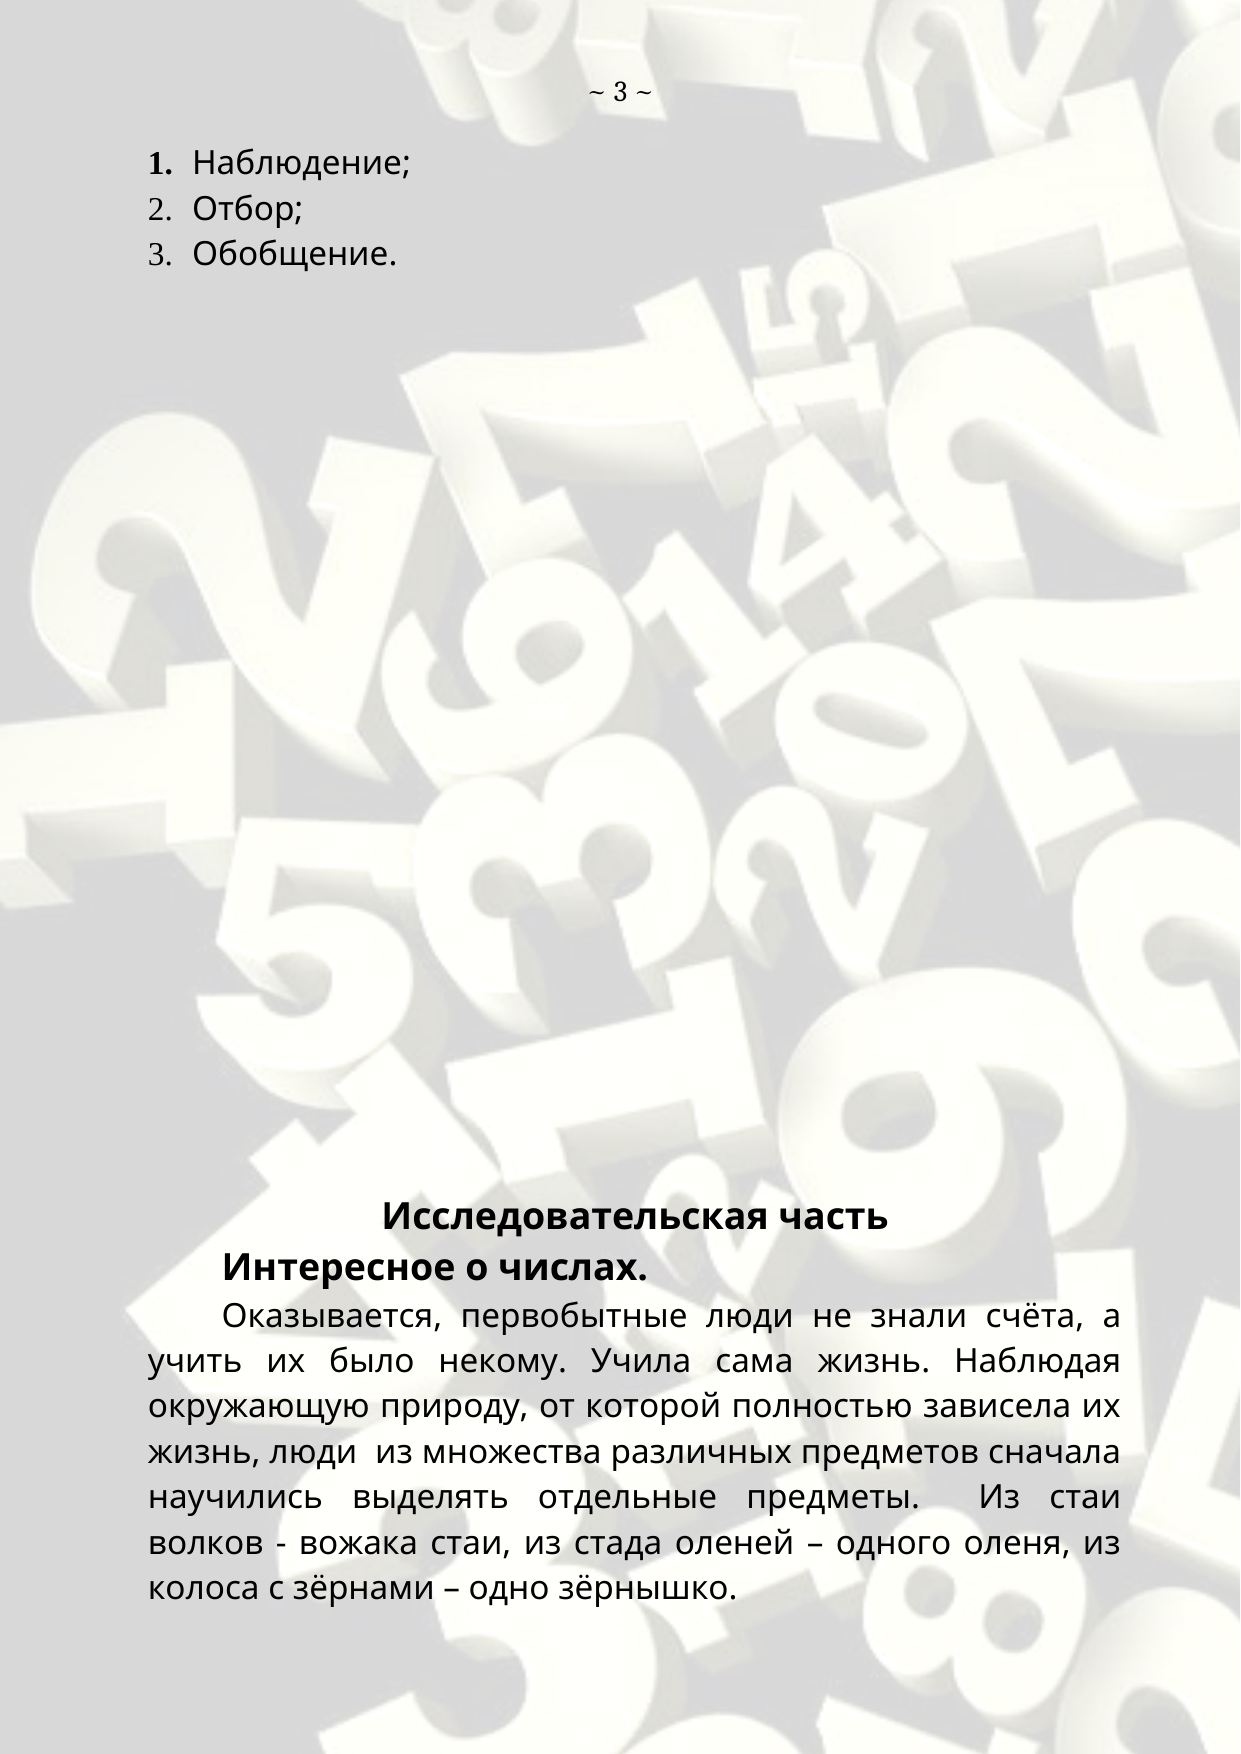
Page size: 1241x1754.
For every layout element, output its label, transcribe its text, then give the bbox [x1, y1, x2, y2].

list Обобщение. [148, 230, 1122, 275]
text Исследовательская часть [148, 1189, 1122, 1240]
text Оказывается, первобытные люди не знали счёта, а учить их было некому. Учила сама жизнь. Наблюдая окружающую природу, от которой полностью зависела их жизнь, люди из множества различных предметов сначала научились выделять отдельные предметы. Из стаи волков - вожака стаи, из стада оленей – одного оленя, из колоса с зёрнами – одно зёрнышко. [148, 1291, 1122, 1609]
text Интересное о числах. [148, 1240, 1122, 1291]
list Отбор; [148, 184, 1122, 230]
list Наблюдение; [148, 139, 1122, 184]
